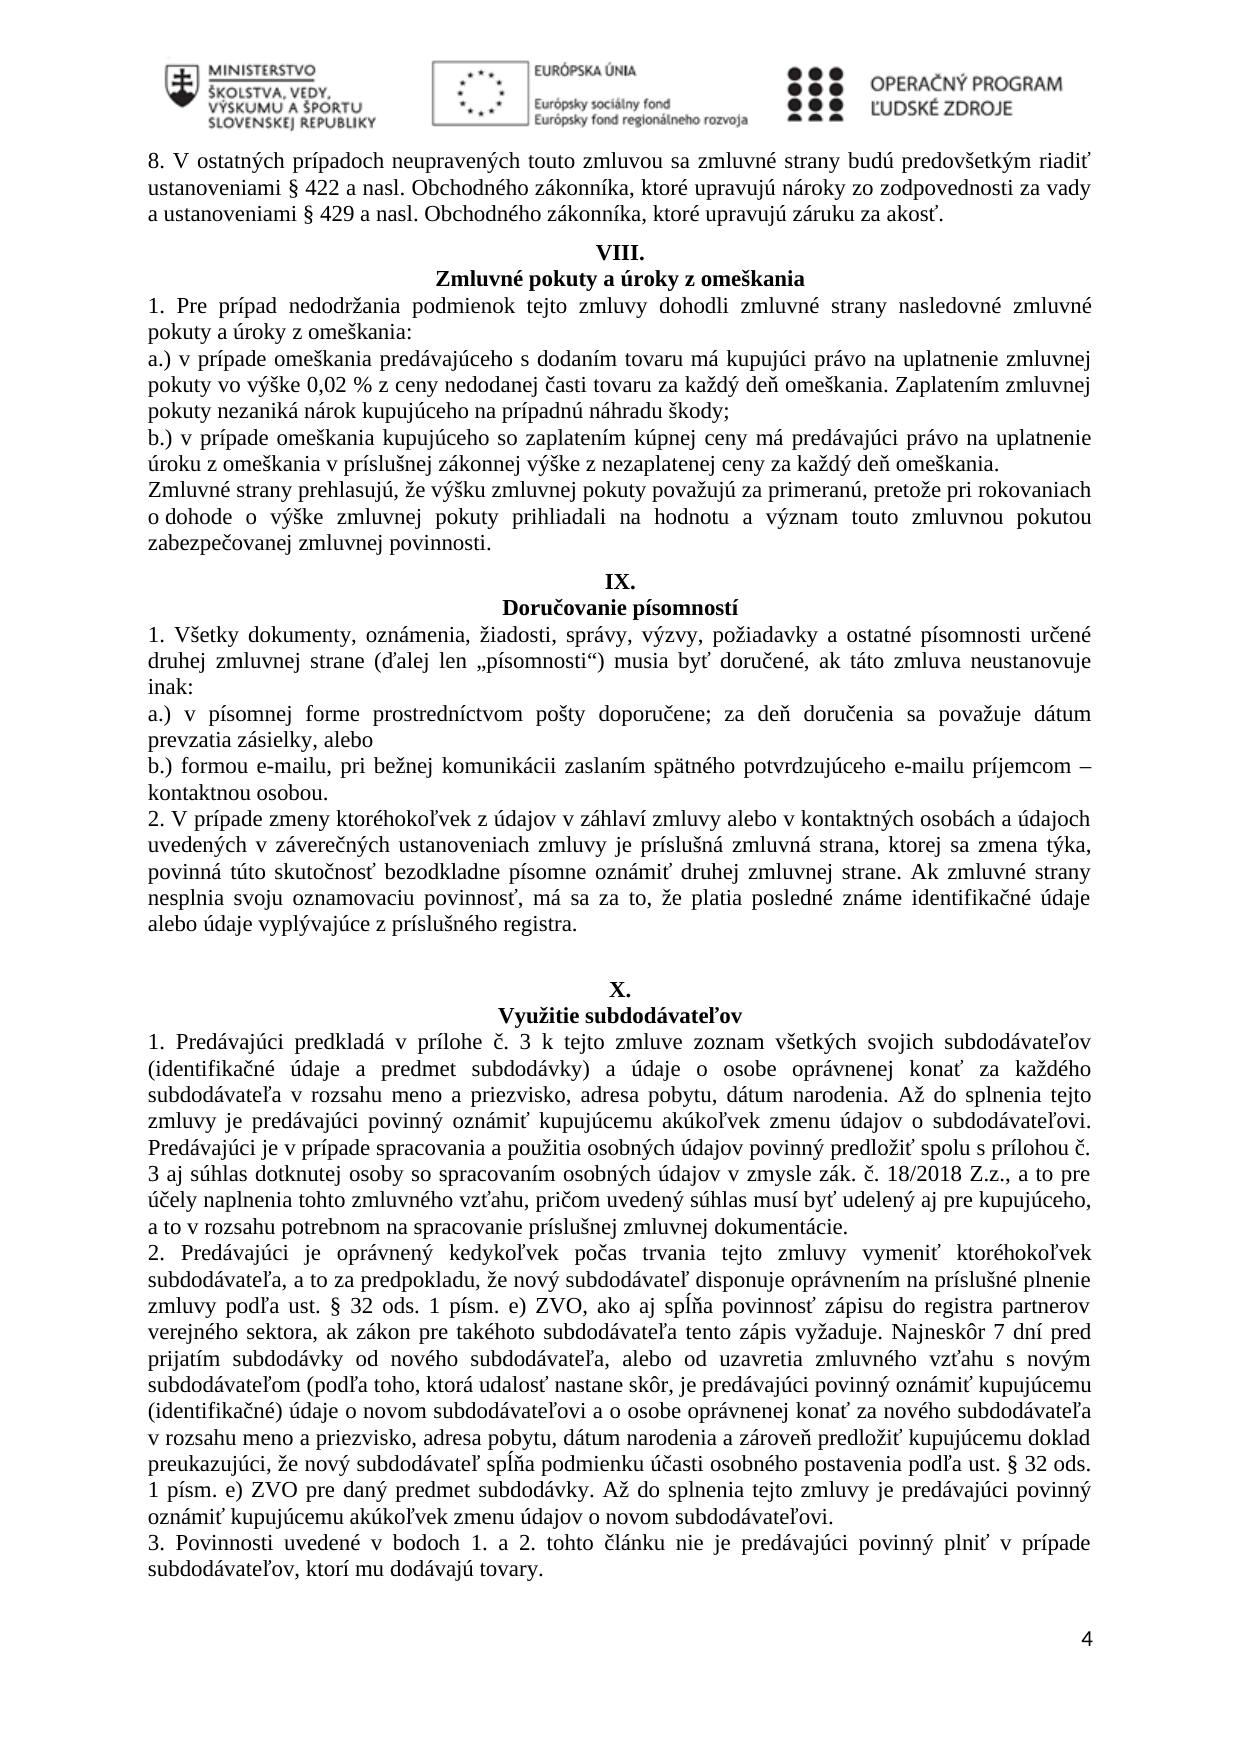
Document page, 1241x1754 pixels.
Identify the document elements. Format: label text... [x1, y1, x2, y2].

text Využitie subdodávateľov [148, 1002, 1093, 1028]
text 8. V ostatných prípadoch neupravených touto zmluvou sa zmluvné strany budú predovšetkým riadiť ustanoveniami § 422 a nasl. Obchodného zákonníka, ktoré upravujú nároky zo zodpovednosti za vady a ustanoveniami § 429 a nasl. Obchodného zákonníka, ktoré upravujú záruku za akosť. [148, 148, 1093, 227]
text 3. Povinnosti uvedené v bodoch 1. a 2. tohto článku nie je predávajúci povinný plniť v prípade subdodávateľov, ktorí mu dodávajú tovary. [148, 1529, 1093, 1582]
text b.) v prípade omeškania kupujúceho so zaplatením kúpnej ceny má predávajúci právo na uplatnenie úroku z omeškania v príslušnej zákonnej výške z nezaplatenej ceny za každý deň omeškania. [148, 424, 1093, 476]
text IX. [148, 568, 1093, 594]
text X. [148, 976, 1093, 1002]
text VIII. [148, 239, 1093, 266]
text Zmluvné pokuty a úroky z omeškania [148, 266, 1093, 292]
text a.) v písomnej forme prostredníctvom pošty doporučene; za deň doručenia sa považuje dátum prevzatia zásielky, alebo [148, 700, 1093, 752]
picture [147, 36, 1092, 169]
text 1. Predávajúci predkladá v prílohe č. 3 k tejto zmluve zoznam všetkých svojich subdodávateľov (identifikačné údaje a predmet subdodávky) a údaje o osobe oprávnenej konať za každého subdodávateľa v rozsahu meno a priezvisko, adresa pobytu, dátum narodenia. Až do splnenia tejto zmluvy je predávajúci povinný oznámiť kupujúcemu akúkoľvek zmenu údajov o subdodávateľovi. Predávajúci je v prípade spracovania a použitia osobných údajov povinný predložiť spolu s prílohou č. 3 aj súhlas dotknutej osoby so spracovaním osobných údajov v zmysle zák. č. 18/2018 Z.z., a to pre účely naplnenia tohto zmluvného vzťahu, pričom uvedený súhlas musí byť udelený aj pre kupujúceho, a to v rozsahu potrebnom na spracovanie príslušnej zmluvnej dokumentácie. [148, 1028, 1093, 1239]
text 1. Všetky dokumenty, oznámenia, žiadosti, správy, výzvy, požiadavky a ostatné písomnosti určené druhej zmluvnej strane (ďalej len „písomnosti“) musia byť doručené, ak táto zmluva neustanovuje inak: [148, 621, 1093, 700]
text 2. V prípade zmeny ktoréhokoľvek z údajov v záhlaví zmluvy alebo v kontaktných osobách a údajoch uvedených v záverečných ustanoveniach zmluvy je príslušná zmluvná strana, ktorej sa zmena týka, povinná túto skutočnosť bezodkladne písomne oznámiť druhej zmluvnej strane. Ak zmluvné strany nesplnia svoju oznamovaciu povinnosť, má sa za to, že platia posledné známe identifikačné údaje alebo údaje vyplývajúce z príslušného registra. [148, 805, 1093, 937]
text a.) v prípade omeškania predávajúceho s dodaním tovaru má kupujúci právo na uplatnenie zmluvnej pokuty vo výške 0,02 % z ceny nedodanej časti tovaru za každý deň omeškania. Zaplatením zmluvnej pokuty nezaniká nárok kupujúceho na prípadnú náhradu škody; [148, 344, 1093, 424]
text 2. Predávajúci je oprávnený kedykoľvek počas trvania tejto zmluvy vymeniť ktoréhokoľvek subdodávateľa, a to za predpokladu, že nový subdodávateľ disponuje oprávnením na príslušné plnenie zmluvy podľa ust. § 32 ods. 1 písm. e) ZVO, ako aj spĺňa povinnosť zápisu do registra partnerov verejného sektora, ak zákon pre takéhoto subdodávateľa tento zápis vyžaduje. Najneskôr 7 dní pred prijatím subdodávky od nového subdodávateľa, alebo od uzavretia zmluvného vzťahu s novým subdodávateľom (podľa toho, ktorá udalosť nastane skôr, je predávajúci povinný oznámiť kupujúcemu (identifikačné) údaje o novom subdodávateľovi a o osobe oprávnenej konať za nového subdodávateľa v rozsahu meno a priezvisko, adresa pobytu, dátum narodenia a zároveň predložiť kupujúcemu doklad preukazujúci, že nový subdodávateľ spĺňa podmienku účasti osobného postavenia podľa ust. § 32 ods. 1 písm. e) ZVO pre daný predmet subdodávky. Až do splnenia tejto zmluvy je predávajúci povinný oznámiť kupujúcemu akúkoľvek zmenu údajov o novom subdodávateľovi. [148, 1239, 1093, 1529]
text Zmluvné strany prehlasujú, že výšku zmluvnej pokuty považujú za primeranú, pretože pri rokovaniach o dohode o výške zmluvnej pokuty prihliadali na hodnotu a význam touto zmluvnou pokutou zabezpečovanej zmluvnej povinnosti. [148, 476, 1093, 555]
text b.) formou e-mailu, pri bežnej komunikácii zaslaním spätného potvrdzujúceho e-mailu príjemcom – kontaktnou osobou. [148, 752, 1093, 805]
text Doručovanie písomností [148, 594, 1093, 621]
text 1. Pre prípad nedodržania podmienok tejto zmluvy dohodli zmluvné strany nasledovné zmluvné pokuty a úroky z omeškania: [148, 292, 1093, 344]
